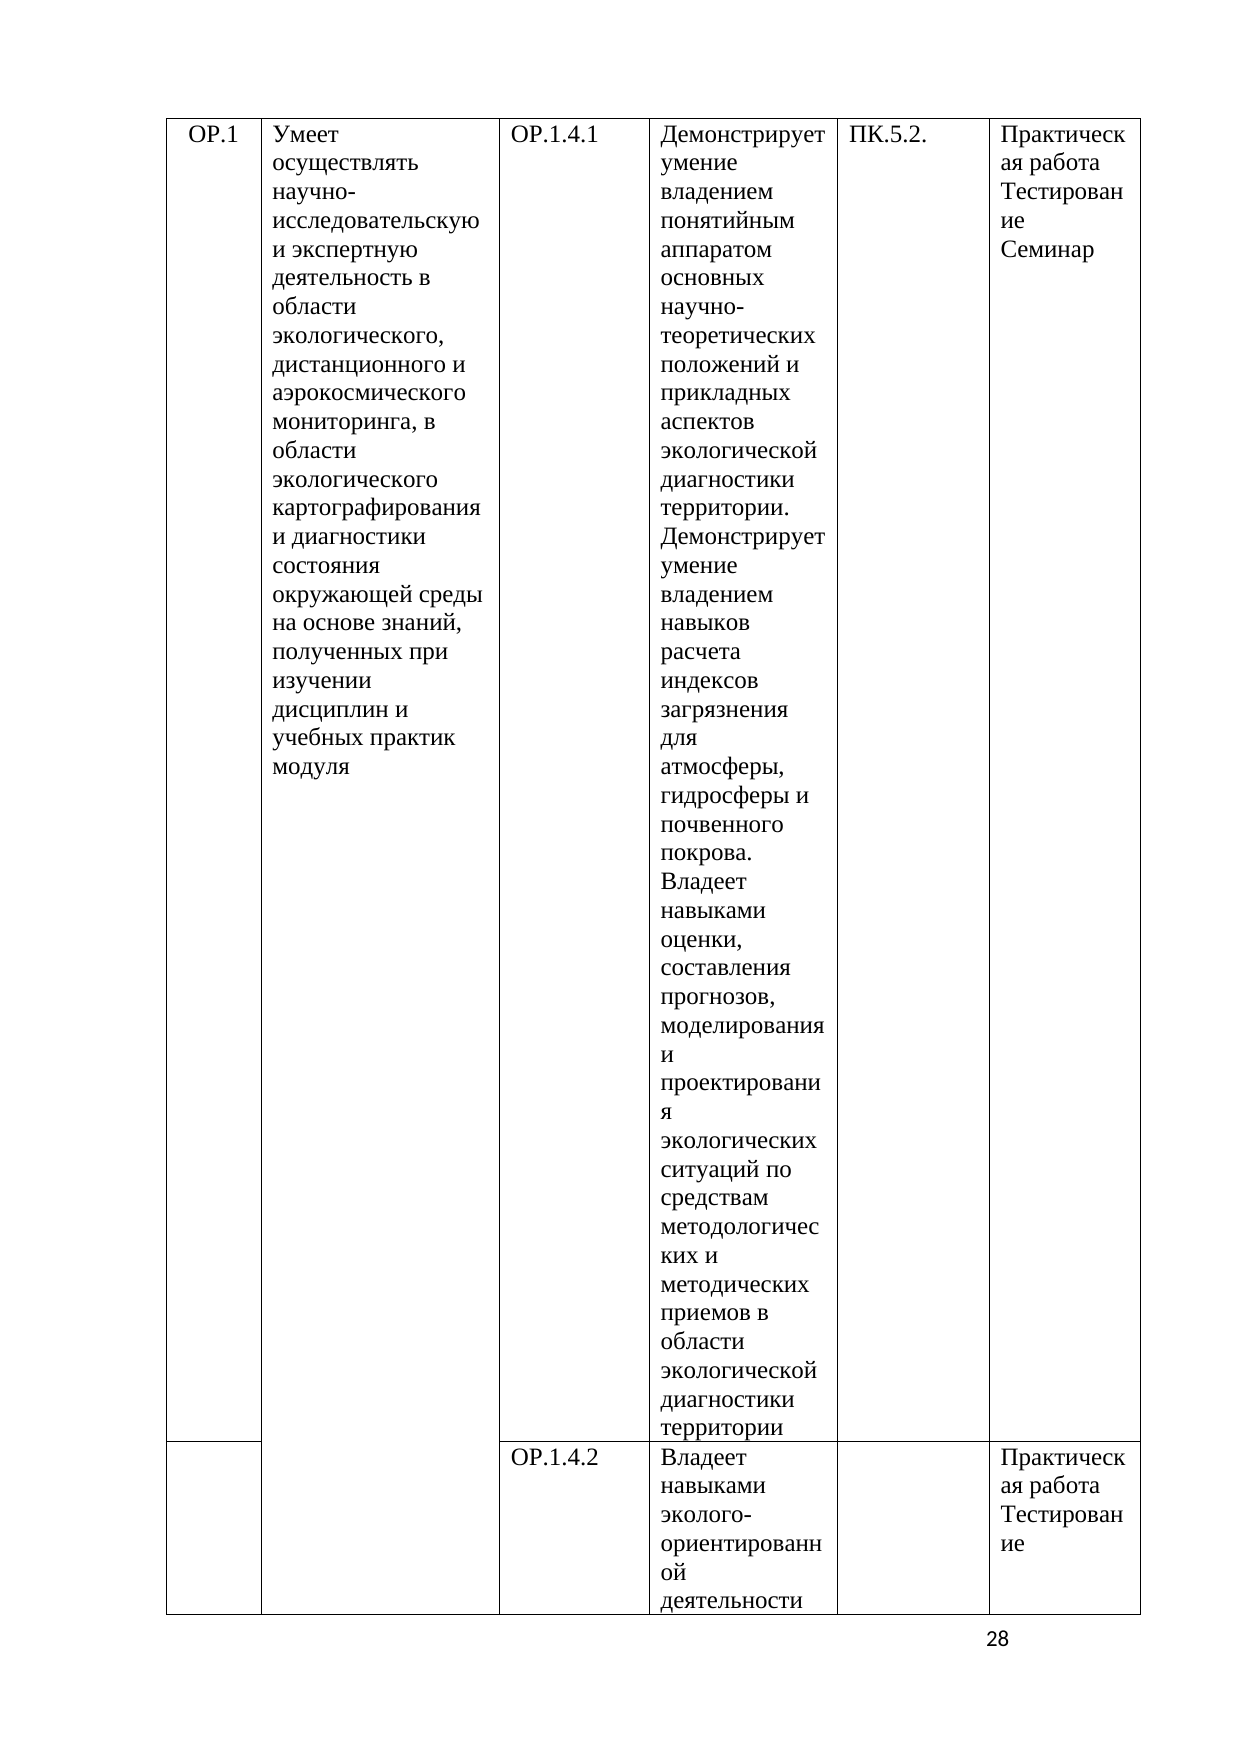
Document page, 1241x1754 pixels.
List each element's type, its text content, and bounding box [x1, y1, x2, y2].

table_cell ОР.1.4.2 [500, 1442, 649, 1614]
table_cell Практическая работа Тестирование Семинар [990, 119, 1140, 1441]
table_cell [990, 1442, 1140, 1614]
table_cell ОР.1 [167, 119, 261, 1441]
table_cell Умеет осуществлять научно-исследовательскую и экспертную деятельность в области экологического, дистанционного и аэрокосмического мониторинга, в области экологического картографирования и диагностики состояния окружающей среды на основе знаний, полученных при изучении дисциплин и учебных практик модуля [262, 119, 499, 1614]
table_cell ОР.1.4.1 [500, 119, 649, 1441]
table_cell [650, 1442, 837, 1614]
table_cell ПК.5.2. [838, 119, 989, 1441]
table_cell [838, 1442, 989, 1614]
table_cell Демонстрирует умение владением понятийным аппаратом основных научно-теоретических положений и прикладных аспектов экологической диагностики территории. Демонстрирует умение владением навыков расчета индексов загрязнения для атмосферы, гидросферы и почвенного покрова. Владеет навыками оценки, составления прогнозов, моделирования и проектирования экологических ситуаций по средствам методологических и методических приемов в области экологической диагностики территории [650, 119, 837, 1441]
table_cell [167, 1442, 261, 1614]
